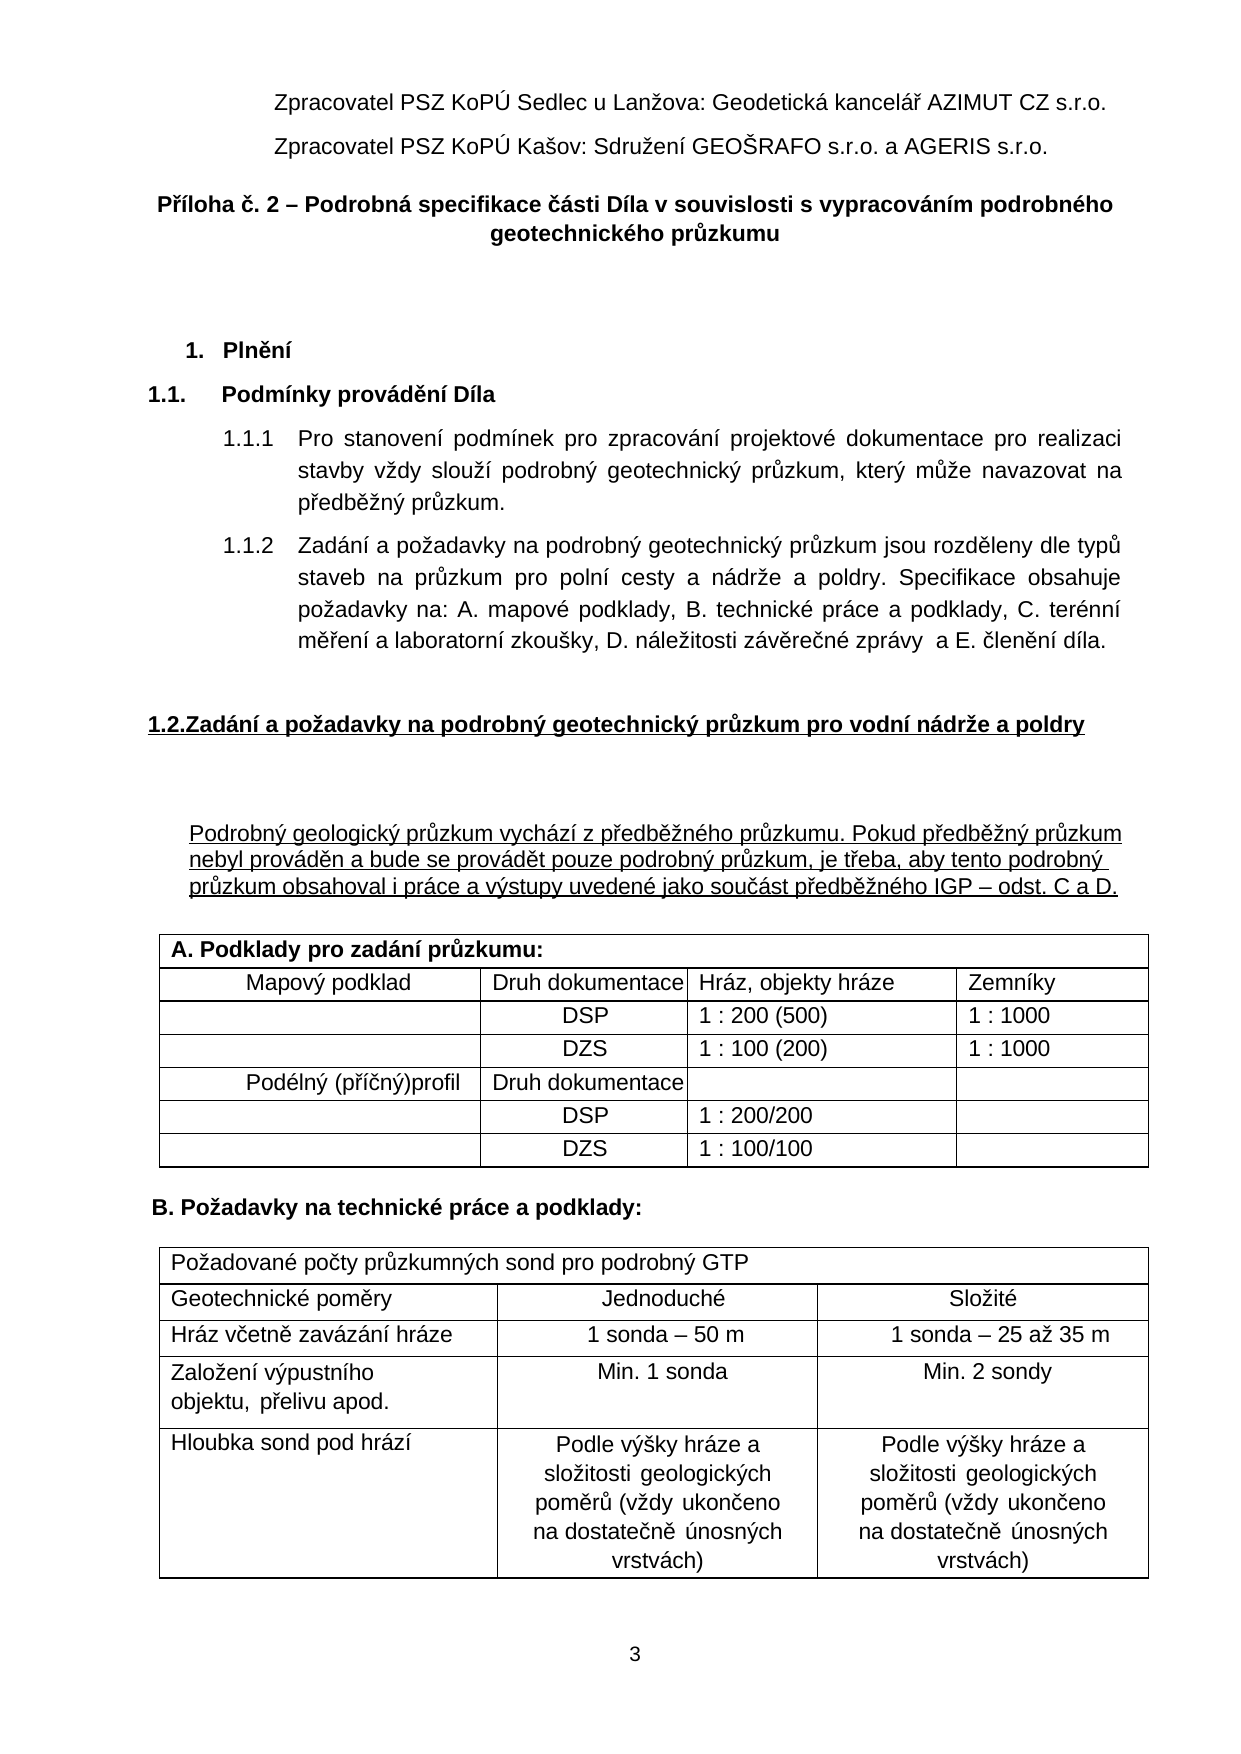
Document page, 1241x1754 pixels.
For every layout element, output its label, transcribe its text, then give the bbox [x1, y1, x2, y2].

list Zadání a požadavky na podrobný geotechnický průzkum jsou rozděleny dle typů staveb na průzkum pro polní cesty a nádrže a poldry. Specifikace obsahuje požadavky na: A. mapové podklady, B. technické práce a podklady, C. terénní měření a laboratorní zkoušky, D. náležitosti závěrečné zprávy a E. členění díla. [223, 532, 1122, 653]
table_cell Hráz včetně zavázání hráze [160, 1321, 497, 1356]
table_header A. Podklady pro zadání průzkumu: [160, 935, 1148, 967]
table_cell [160, 1035, 480, 1067]
table_cell [957, 1068, 1148, 1100]
list Plnění [185, 337, 1122, 363]
list Pro stanovení podmínek pro zpracování projektové dokumentace pro realizaci stavby vždy slouží podrobný geotechnický průzkum, který může navazovat na předběžný průzkum. [223, 425, 1122, 515]
table_cell [957, 1134, 1148, 1166]
table_cell DZS [481, 1035, 687, 1067]
table_cell Geotechnické poměry [160, 1285, 497, 1319]
text Podrobný geologický průzkum vychází z předběžného průzkumu. Pokud předběžný průzkum nebyl prováděn a bude se provádět pouze podrobný průzkum, je třeba, aby tento podrobný průzkum obsahoval i práce a výstupy uvedené jako součást předběžného IGP – odst. C a D. [189, 820, 1122, 843]
table_cell 1 sonda – 50 m [498, 1321, 817, 1356]
table_cell 1 : 200 (500) [688, 1002, 956, 1034]
table_cell 1 sonda – 25 až 35 m [818, 1321, 1148, 1356]
table_cell 1 : 200/200 [688, 1101, 956, 1133]
table_cell Složité [818, 1285, 1148, 1319]
table_cell [160, 1002, 480, 1034]
subtitle Příloha č. 2 – Podrobná specifikace části Díla v souvislosti s vypracováním podrobného geotechnického průzkumu [148, 189, 1122, 248]
table_cell Druh dokumentace [481, 1068, 687, 1100]
table_cell 1 : 1000 [957, 1035, 1148, 1067]
table_cell DSP [481, 1002, 687, 1034]
table_header Požadované počty průzkumných sond pro podrobný GTP [160, 1248, 1148, 1283]
table_cell Hloubka sond pod hrází [160, 1429, 497, 1577]
table_cell [688, 1068, 956, 1100]
text 1.2.Zadání a požadavky na podrobný geotechnický průzkum pro vodní nádrže a poldry [148, 711, 1122, 737]
list Podmínky provádění Díla [148, 381, 1122, 408]
list Zpracovatel PSZ KoPÚ Sedlec u Lanžova: Geodetická kancelář AZIMUT CZ s.r.o. [274, 89, 1122, 115]
table_cell 1 : 1000 [957, 1002, 1148, 1034]
table_cell DSP [481, 1101, 687, 1133]
table_cell Hráz, objekty hráze [688, 969, 956, 1000]
table_cell 1 : 100/100 [688, 1134, 956, 1166]
list Zpracovatel PSZ KoPÚ Kašov: Sdružení GEOŠRAFO s.r.o. a AGERIS s.r.o. [274, 133, 1122, 159]
table_cell 1 : 100 (200) [688, 1035, 956, 1067]
table_cell [957, 1101, 1148, 1133]
table_cell Min. 2 sondy [818, 1357, 1148, 1427]
table_cell Druh dokumentace [481, 969, 687, 1000]
table_cell Min. 1 sonda [498, 1357, 817, 1427]
text Podrobný geologický průzkum vychází z předběžného průzkumu. Pokud předběžný průzkum nebyl prováděn a bude se provádět pouze podrobný průzkum, je třeba, aby tento podrobný průzkum obsahoval i práce a výstupy uvedené jako součást předběžného IGP – odst. C a D. [189, 844, 1122, 899]
table_cell [160, 1134, 480, 1166]
table_cell Založení výpustního objektu, přelivu apod. [160, 1357, 497, 1427]
table_cell Zemníky [957, 969, 1148, 1000]
text B. Požadavky na technické práce a podklady: [151, 1194, 1122, 1221]
table_cell Podle výšky hráze a složitosti geologických poměrů (vždy ukončeno na dostatečně únosných vrstvách) [818, 1429, 1148, 1577]
table_cell Jednoduché [498, 1285, 817, 1319]
table_cell Podélný (příčný)profil [160, 1068, 480, 1100]
table_cell Podle výšky hráze a složitosti geologických poměrů (vždy ukončeno na dostatečně únosných vrstvách) [498, 1429, 817, 1577]
table_cell Mapový podklad [160, 969, 480, 1000]
table_cell [160, 1101, 480, 1133]
table_cell DZS [481, 1134, 687, 1166]
